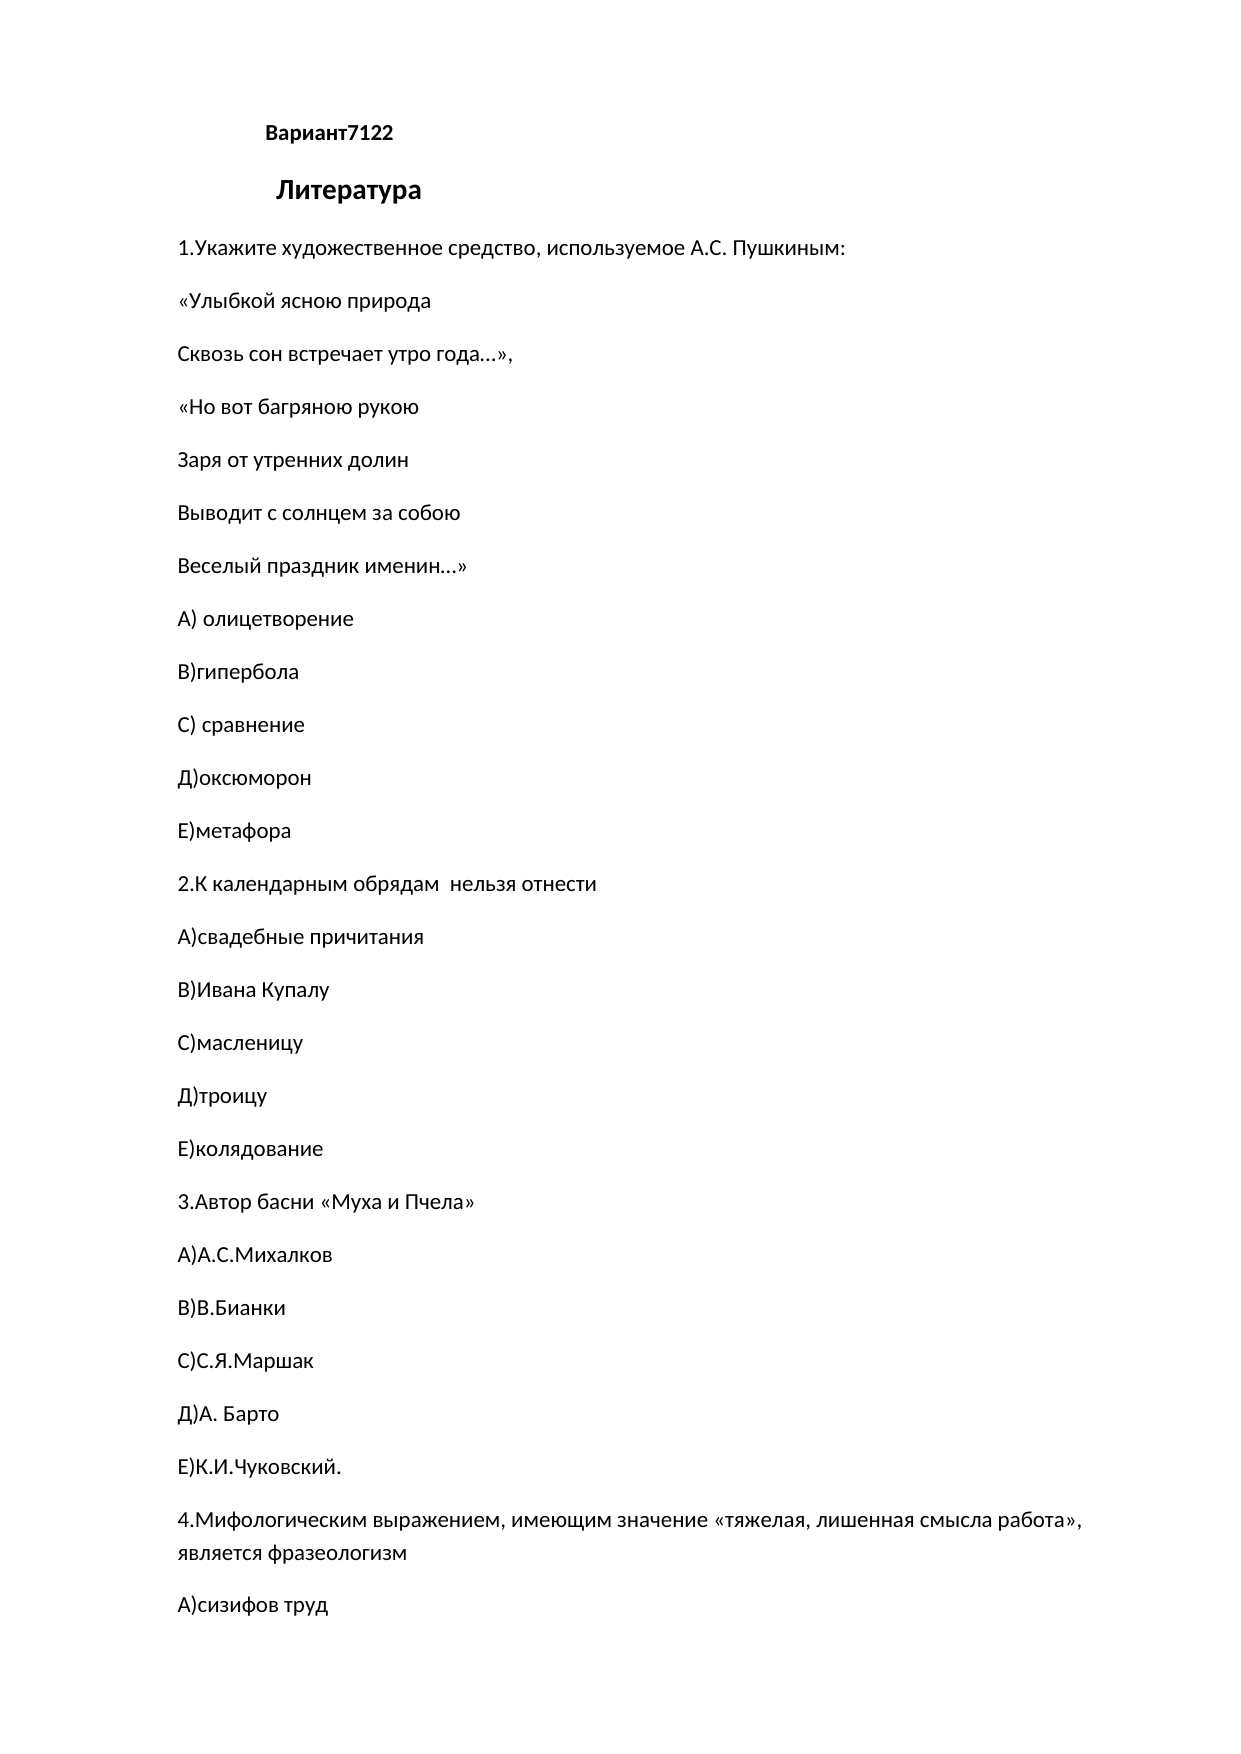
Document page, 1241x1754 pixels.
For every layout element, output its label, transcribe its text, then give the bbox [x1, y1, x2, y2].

text 2.К календарным обрядам нельзя отнести [177, 869, 1152, 897]
text Вариант7122 [177, 118, 1152, 146]
text Веселый праздник именин…» [177, 551, 1152, 579]
text А)А.С.Михалков [177, 1240, 1152, 1268]
text 1.Укажите художественное средство, используемое А.С. Пушкиным: [177, 233, 1152, 261]
text В)В.Бианки [177, 1293, 1152, 1321]
text 3.Автор басни «Муха и Пчела» [177, 1187, 1152, 1215]
text 4.Мифологическим выражением, имеющим значение «тяжелая, лишенная смысла работа», является фразеологизм [177, 1505, 1152, 1566]
text Сквозь сон встречает утро года…», [177, 339, 1152, 367]
text Выводит с солнцем за собою [177, 498, 1152, 526]
text Д)А. Барто [177, 1399, 1152, 1427]
text Заря от утренних долин [177, 445, 1152, 473]
text А)свадебные причитания [177, 922, 1152, 950]
text С) сравнение [177, 710, 1152, 738]
text «Но вот багряною рукою [177, 392, 1152, 420]
text Д)троицу [177, 1081, 1152, 1109]
text Е)К.И.Чуковский. [177, 1452, 1152, 1480]
text С)масленицу [177, 1028, 1152, 1056]
text Е)метафора [177, 816, 1152, 844]
text Е)колядование [177, 1134, 1152, 1162]
text «Улыбкой ясною природа [177, 286, 1152, 314]
text Литература [177, 171, 1152, 207]
text В)гипербола [177, 657, 1152, 685]
text Д)оксюморон [177, 763, 1152, 791]
text В)Ивана Купалу [177, 975, 1152, 1003]
text С)С.Я.Маршак [177, 1346, 1152, 1374]
text А) олицетворение [177, 604, 1152, 632]
text А)сизифов труд [177, 1591, 1152, 1619]
